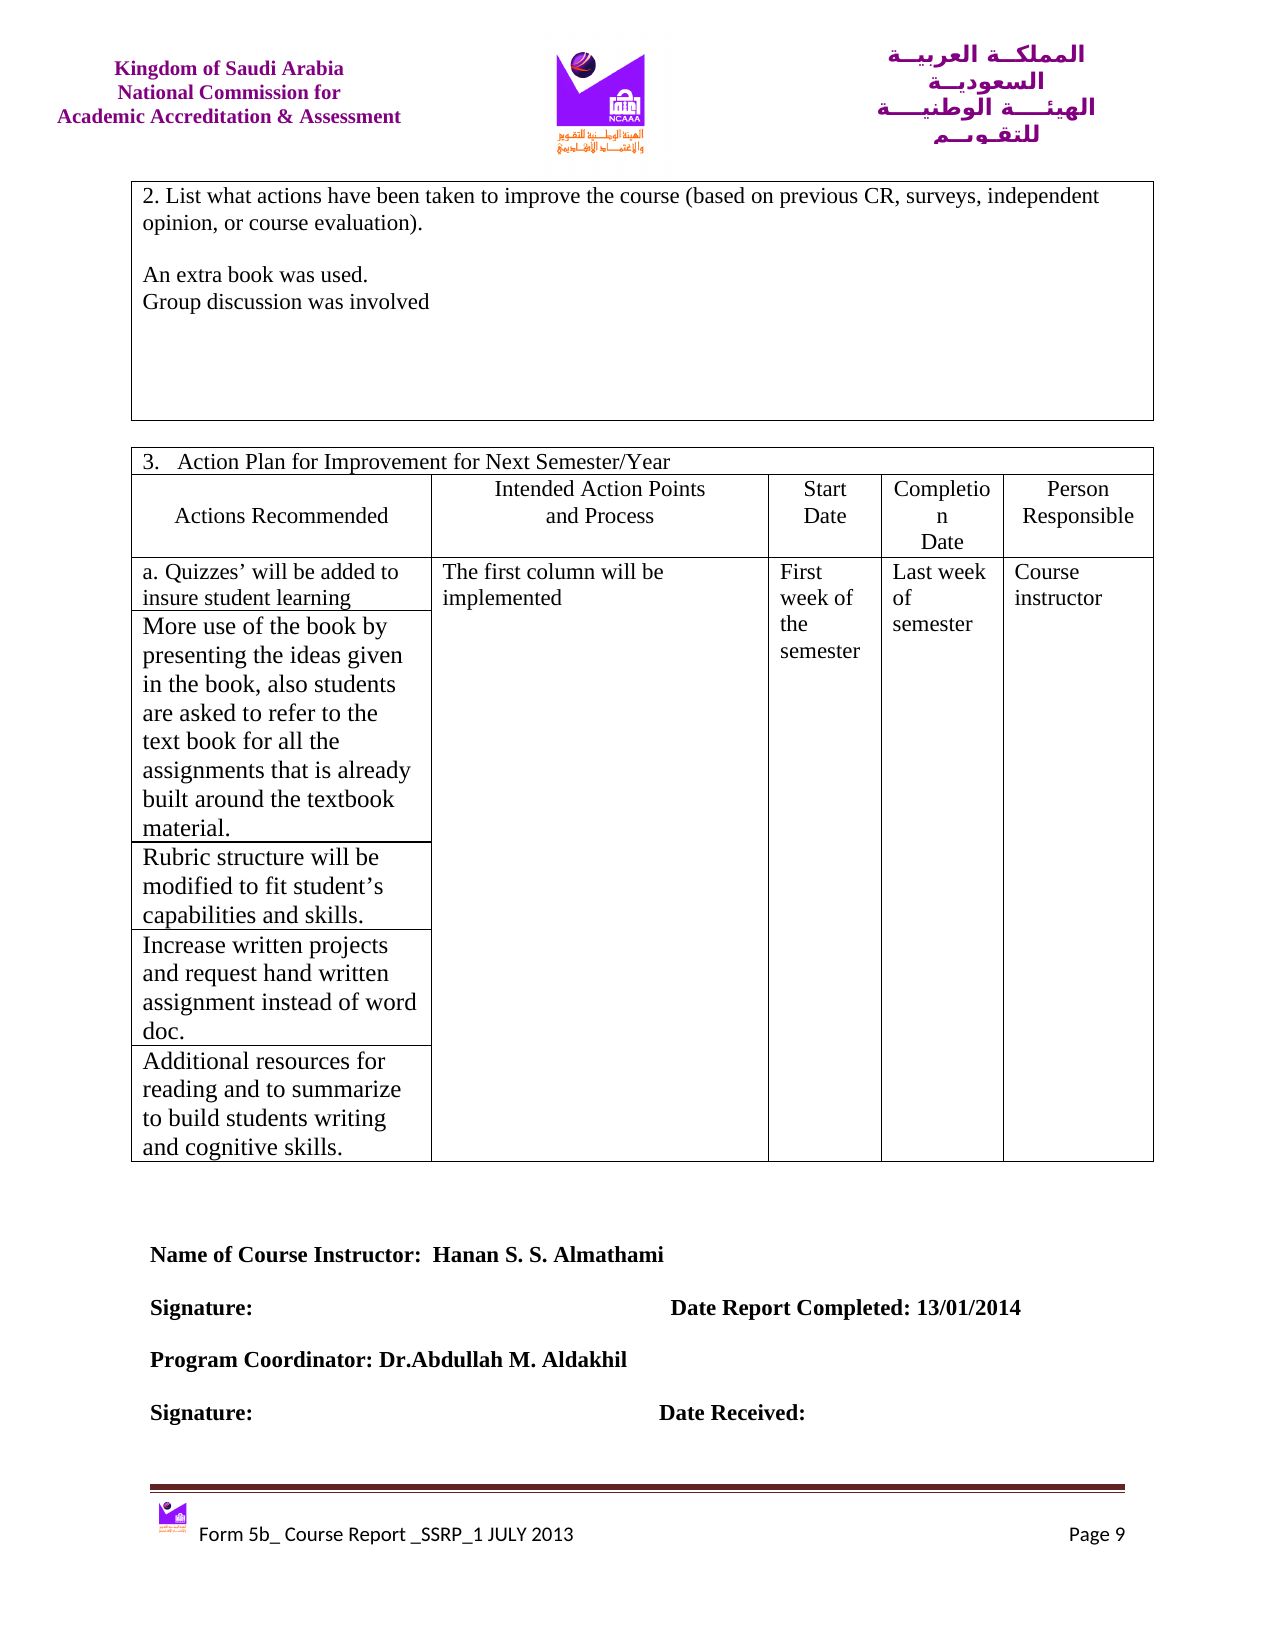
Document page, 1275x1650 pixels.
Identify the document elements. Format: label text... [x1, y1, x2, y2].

table_cell Additional resources for reading and to summarize to build students writing and cognitive skills. [132, 1046, 431, 1161]
table_header 3. Action Plan for Improvement for Next Semester/Year [132, 448, 1153, 474]
text Signature: Date Received: [150, 1399, 1125, 1425]
text Program Coordinator: Dr.Abdullah M. Aldakhil [150, 1346, 1125, 1373]
text Name of Course Instructor: Hanan S. S. Almathami [150, 1241, 1125, 1267]
table_cell Completion Date [882, 475, 1003, 557]
picture [528, 30, 672, 181]
table_cell The first column will be implemented [432, 558, 768, 1161]
table_cell First week of the semester [769, 558, 881, 1161]
table_cell Last week of semester [882, 558, 1003, 1161]
table_cell a. Quizzes’ will be added to insure student learning‎ [132, 558, 431, 610]
table_cell Course instructor [1004, 558, 1153, 1161]
table_header 2. List what actions have been taken to improve the course (based on previous CR, surveys, independent opinion, or course evaluation). An extra book was used. Group discussion was involved [132, 182, 1153, 419]
picture [150, 1495, 195, 1541]
table_cell Intended Action Points and Process [432, 475, 768, 557]
table_cell More use of the book by presenting the ideas given in the book, also students are asked to refer to the text book for all the assignments that is already built around the textbook material. [132, 611, 431, 841]
table_cell Rubric structure will be modified to fit student’s capabilities and skills.‎ [132, 843, 431, 929]
table_cell Person Responsible [1004, 475, 1153, 557]
table_cell Increase written projects and request hand written assignment instead of word doc.‎ [132, 930, 431, 1045]
table_cell Start Date [769, 475, 881, 557]
text Signature: Date Report Completed: 13/01/2014 [150, 1294, 1125, 1320]
table_cell Actions Recommended [132, 475, 431, 557]
